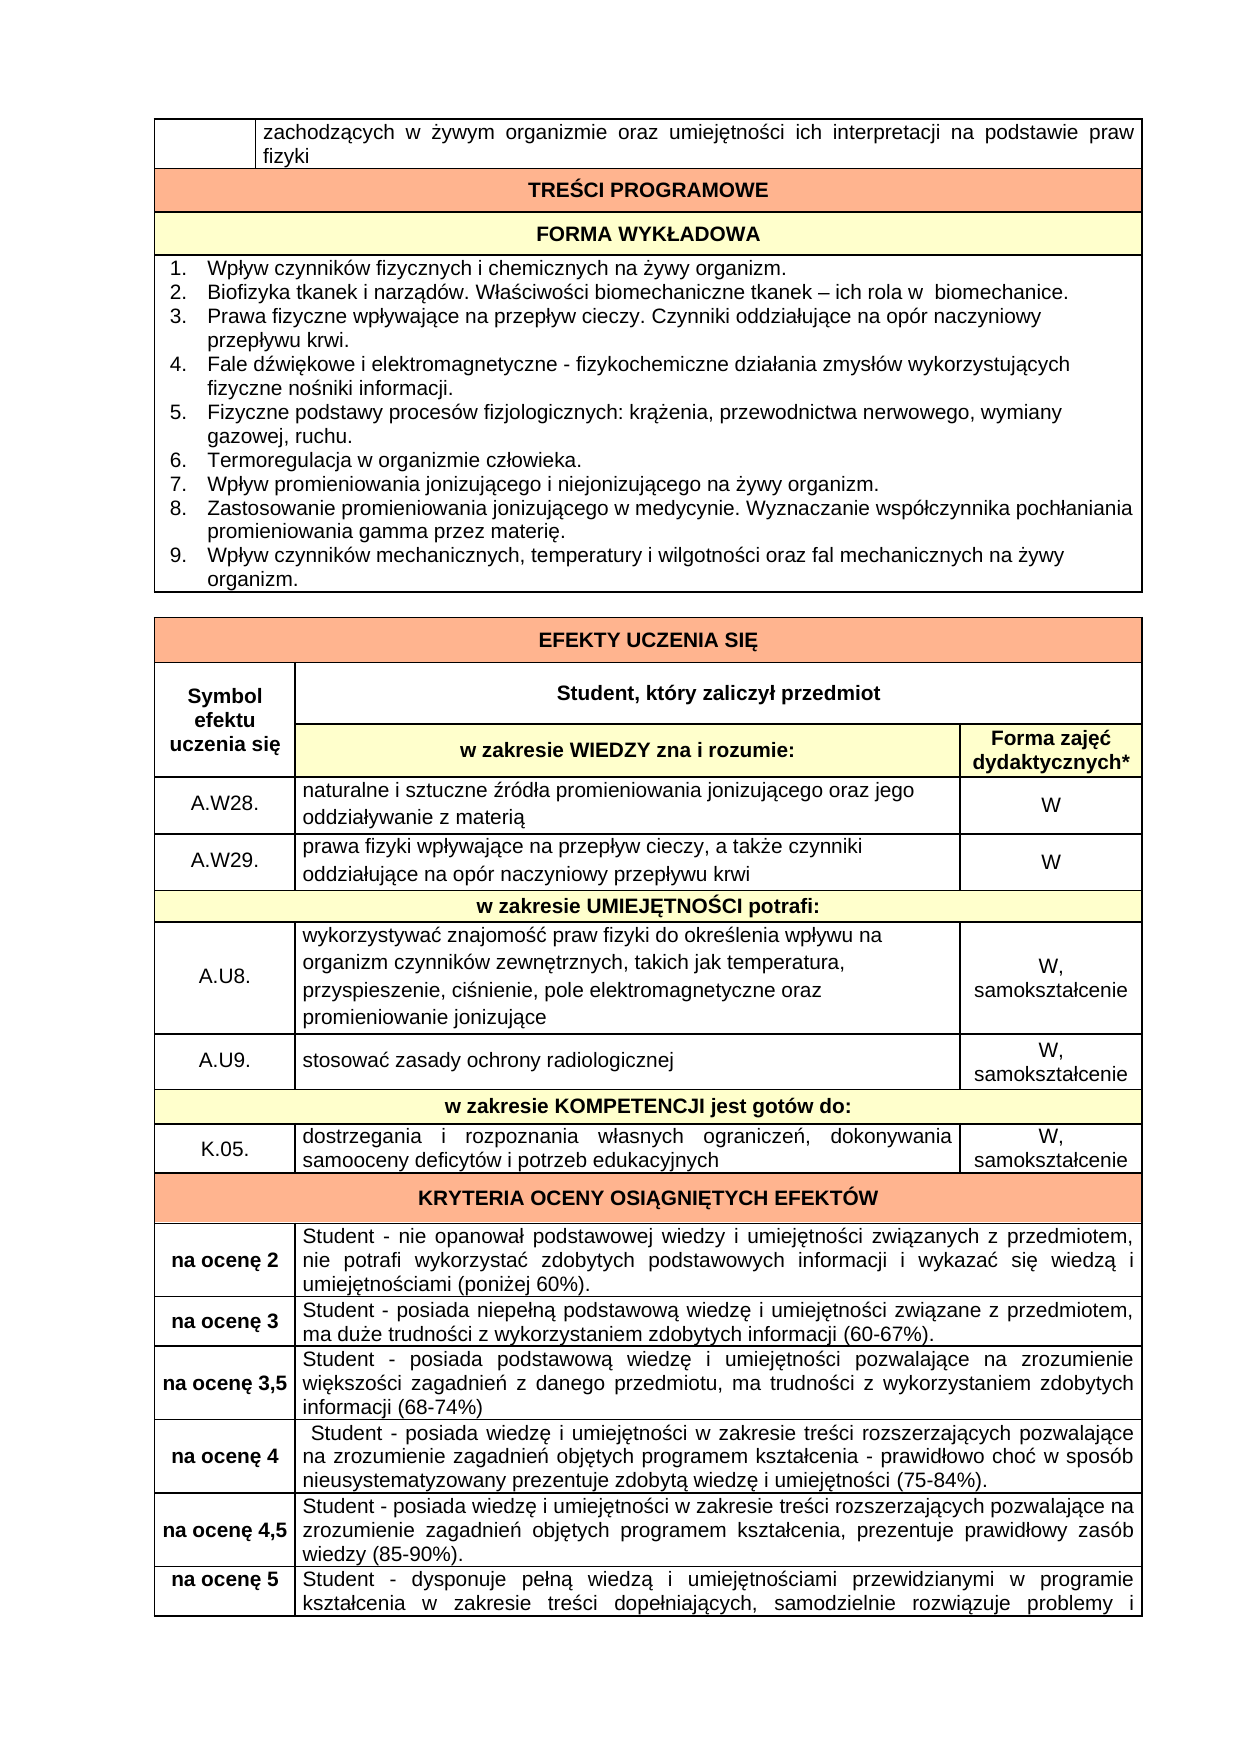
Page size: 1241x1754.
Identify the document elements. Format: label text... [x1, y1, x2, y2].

table_cell na ocenę 4 [155, 1420, 294, 1492]
table_cell na ocenę 2 [155, 1224, 294, 1296]
table_cell W, samokształcenie [961, 1035, 1141, 1088]
table_cell TREŚCI PROGRAMOWE [155, 169, 1141, 211]
table_cell W, samokształcenie [961, 1125, 1141, 1172]
table_cell A.U9. [155, 1035, 294, 1088]
table_cell na ocenę 4,5 [155, 1494, 294, 1566]
table_cell w zakresie KOMPETENCJI jest gotów do: [155, 1090, 1141, 1123]
table_cell Student - posiada wiedzę i umiejętności w zakresie treści rozszerzających pozwalające na zrozumienie zagadnień objętych programem kształcenia - prawidłowo choć w sposób nieusystematyzowany prezentuje zdobytą wiedzę i umiejętności (75-84%). [296, 1420, 1141, 1492]
table_cell K.05. [155, 1125, 294, 1172]
table_cell W [961, 778, 1141, 833]
table_cell KRYTERIA OCENY OSIĄGNIĘTYCH EFEKTÓW [155, 1174, 1141, 1222]
table_cell A.W28. [155, 778, 294, 833]
table_cell stosować zasady ochrony radiologicznej [296, 1035, 959, 1088]
table_cell Forma zajęć dydaktycznych* [961, 725, 1141, 776]
table_cell Student - posiada podstawową wiedzę i umiejętności pozwalające na zrozumienie większości zagadnień z danego przedmiotu, ma trudności z wykorzystaniem zdobytych informacji (68-74%) [296, 1347, 1141, 1419]
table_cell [256, 120, 1141, 168]
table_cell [296, 1567, 1141, 1615]
table_cell Student - posiada wiedzę i umiejętności w zakresie treści rozszerzających pozwalające na zrozumienie zagadnień objętych programem kształcenia, prezentuje prawidłowy zasób wiedzy (85-90%). [296, 1494, 1141, 1566]
table_cell W, samokształcenie [961, 923, 1141, 1033]
table_cell prawa fizyki wpływające na przepływ cieczy, a także czynniki oddziałujące na opór naczyniowy przepływu krwi [296, 835, 959, 890]
table_cell FORMA WYKŁADOWA [155, 213, 1141, 254]
table_cell W [961, 835, 1141, 890]
table_cell dostrzegania i rozpoznania własnych ograniczeń, dokonywania samooceny deficytów i potrzeb edukacyjnych [296, 1125, 959, 1172]
table_cell Student - posiada niepełną podstawową wiedzę i umiejętności związane z przedmiotem, ma duże trudności z wykorzystaniem zdobytych informacji (60-67%). [296, 1297, 1141, 1345]
table_cell na ocenę 5 [155, 1567, 294, 1615]
table_cell naturalne i sztuczne źródła promieniowania jonizującego oraz jego oddziaływanie z materią [296, 778, 959, 833]
table_cell na ocenę 3 [155, 1297, 294, 1345]
table_cell na ocenę 3,5 [155, 1347, 294, 1419]
table_header EFEKTY UCZENIA SIĘ [155, 618, 1141, 662]
table_cell w zakresie WIEDZY zna i rozumie: [296, 725, 959, 776]
table_cell A.U8. [155, 923, 294, 1033]
table_cell Student - nie opanował podstawowej wiedzy i umiejętności związanych z przedmiotem, nie potrafi wykorzystać zdobytych podstawowych informacji i wykazać się wiedzą i umiejętnościami (poniżej 60%). [296, 1224, 1141, 1296]
table_cell Student, który zaliczył przedmiot [296, 663, 1141, 723]
table_cell C1 [155, 120, 255, 168]
table_cell Symbol efektu uczenia się [155, 663, 294, 776]
table_cell Wpływ czynników fizycznych i chemicznych na żywy organizm. Biofizyka tkanek i narządów. Właściwości biomechaniczne tkanek – ich rola w biomechanice. Prawa fizyczne wpływające na przepływ cieczy. Czynniki oddziałujące na opór naczyniowy przepływu krwi. Fale dźwiękowe i elektromagnetyczne - fizykochemiczne działania zmysłów wykorzystujących fizyczne nośniki informacji. Fizyczne podstawy procesów fizjologicznych: krążenia, przewodnictwa nerwowego, wymiany gazowej, ruchu. Termoregulacja w organizmie człowieka. Wpływ promieniowania jonizującego i niejonizującego na żywy organizm. Zastosowanie promieniowania jonizującego w medycynie. Wyznaczanie współczynnika pochłaniania promieniowania gamma przez materię. Wpływ czynników mechanicznych, temperatury i wilgotności oraz fal mechanicznych na żywy organizm. [155, 256, 1141, 591]
table_cell wykorzystywać znajomość praw fizyki do określenia wpływu na organizm czynników zewnętrznych, takich jak temperatura, przyspieszenie, ciśnienie, pole elektromagnetyczne oraz promieniowanie jonizujące [296, 923, 959, 1033]
table_cell A.W29. [155, 835, 294, 890]
table_cell w zakresie UMIEJĘTNOŚCI potrafi: [155, 891, 1141, 921]
